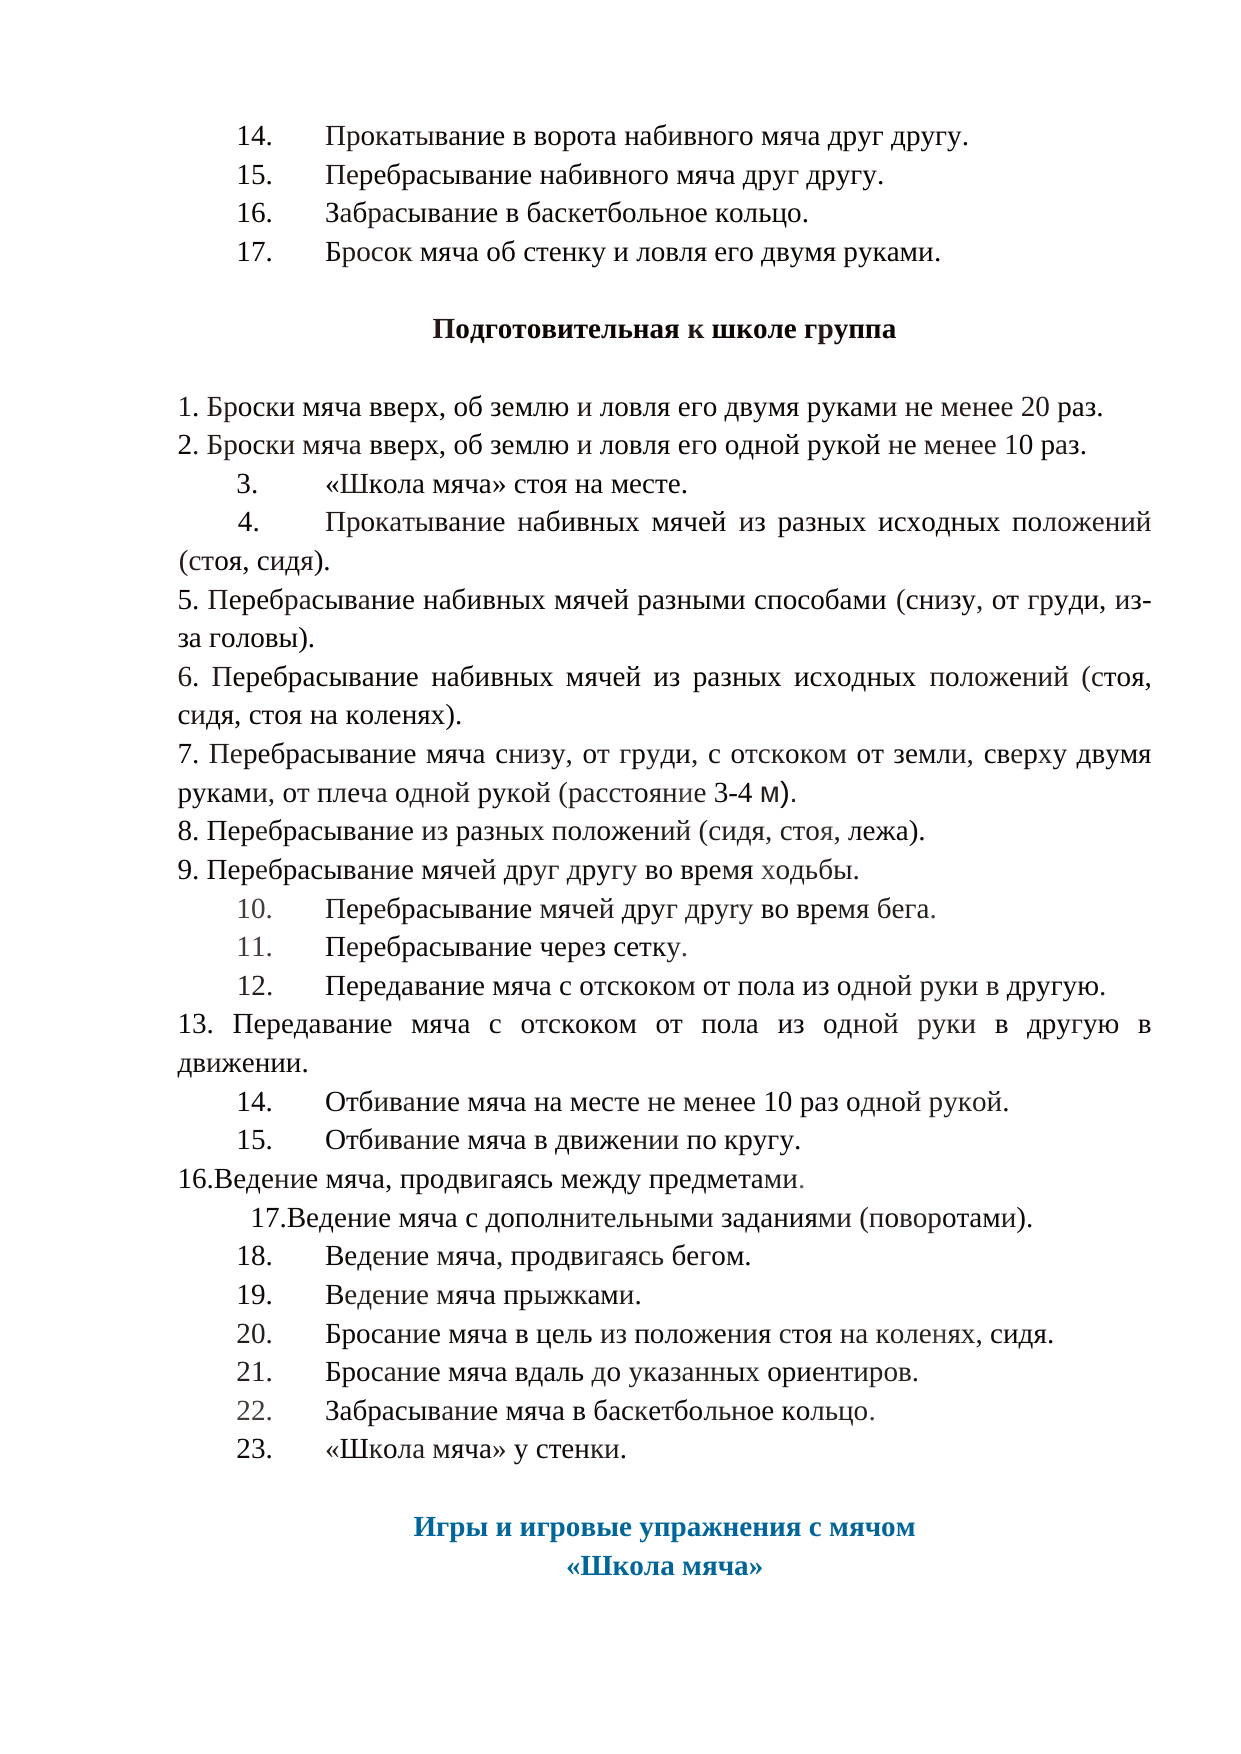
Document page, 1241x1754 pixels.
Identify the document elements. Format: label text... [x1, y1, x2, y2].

list Ведение мяча прыжками. [236, 1277, 1152, 1311]
text 17.Ведение мяча с дополнительными заданиями (поворотами). [177, 1200, 1152, 1233]
text 6. Перебрасывание набивных мячей из разных исходных положений (стоя, сидя, стоя на коленях). [177, 659, 1152, 731]
text «Школа мяча» [177, 1548, 1152, 1581]
list Отбивание мяча в движении по кругy. [236, 1122, 1152, 1156]
list Перебрасывание набивного мяча друг другу. [236, 157, 1152, 190]
list Прокатывание в ворота набивного мяча друг другу. [236, 118, 1152, 152]
list Ведение мяча, продвигаясь бегом. [236, 1238, 1152, 1272]
list Отбивание мяча на месте не менее 10 раз одной рукой. [236, 1084, 1152, 1117]
list Перебрасывание мячей друг дрyry во время бега. [236, 891, 1152, 924]
text Игры и игровые упражнения с мячом [177, 1509, 1152, 1542]
text 13. Передавание мяча с отскоком от пола из одной руки в другую в движении. [177, 1007, 1152, 1079]
text 2. Броски мяча вверх, об землю и ловля его одной рукой не менее 10 раз. [177, 427, 1152, 461]
list «Школа мяча» у стенки. [236, 1432, 1152, 1465]
text 1. Броски мяча вверх, об землю и ловля его двумя руками не менее 20 раз. [177, 389, 1152, 422]
list Прокатывание набивных мячей из разных исходных положений (стоя, сидя). [179, 504, 1152, 577]
text 9. Перебрасывание мячей друг другу во время ходьбы. [177, 852, 1152, 886]
text 16.Ведение мяча, продвигаясь между предметами. [177, 1161, 1152, 1195]
list Бросок мяча об стенку и ловля его двумя руками. [236, 234, 1152, 268]
list «Школа мяча» стоя на месте. [236, 466, 1152, 499]
list Передавание мяча с отскоком от пола из одной руки в другую. [178, 968, 1152, 1002]
text 8. Перебрасывание из разных положений (сидя, стоя, лежа). [177, 813, 1152, 847]
list Перебрасывание через сетку. [236, 929, 1152, 963]
text 7. Перебрасывание мяча снизу, от груди, с отскоком от земли, сверху двумя руками, от плеча одной рукой (расстояние 3-4 м). [177, 736, 1152, 808]
text 5. Перебрасывание набивных мячей разными способами (снизу, от груди, из-за головы). [177, 582, 1152, 654]
list Бросание мяча вдаль до указанных ориентиров. [236, 1354, 1152, 1388]
list Забрасывание мяча в баскетбольное кольцо. [236, 1393, 1152, 1427]
list Забрасывание в баскетбольное кольцо. [236, 195, 1152, 229]
text Подготовительная к школе группа [177, 311, 1152, 345]
list Бросание мяча в цель из положения стоя на коленях, сидя. [236, 1316, 1152, 1349]
